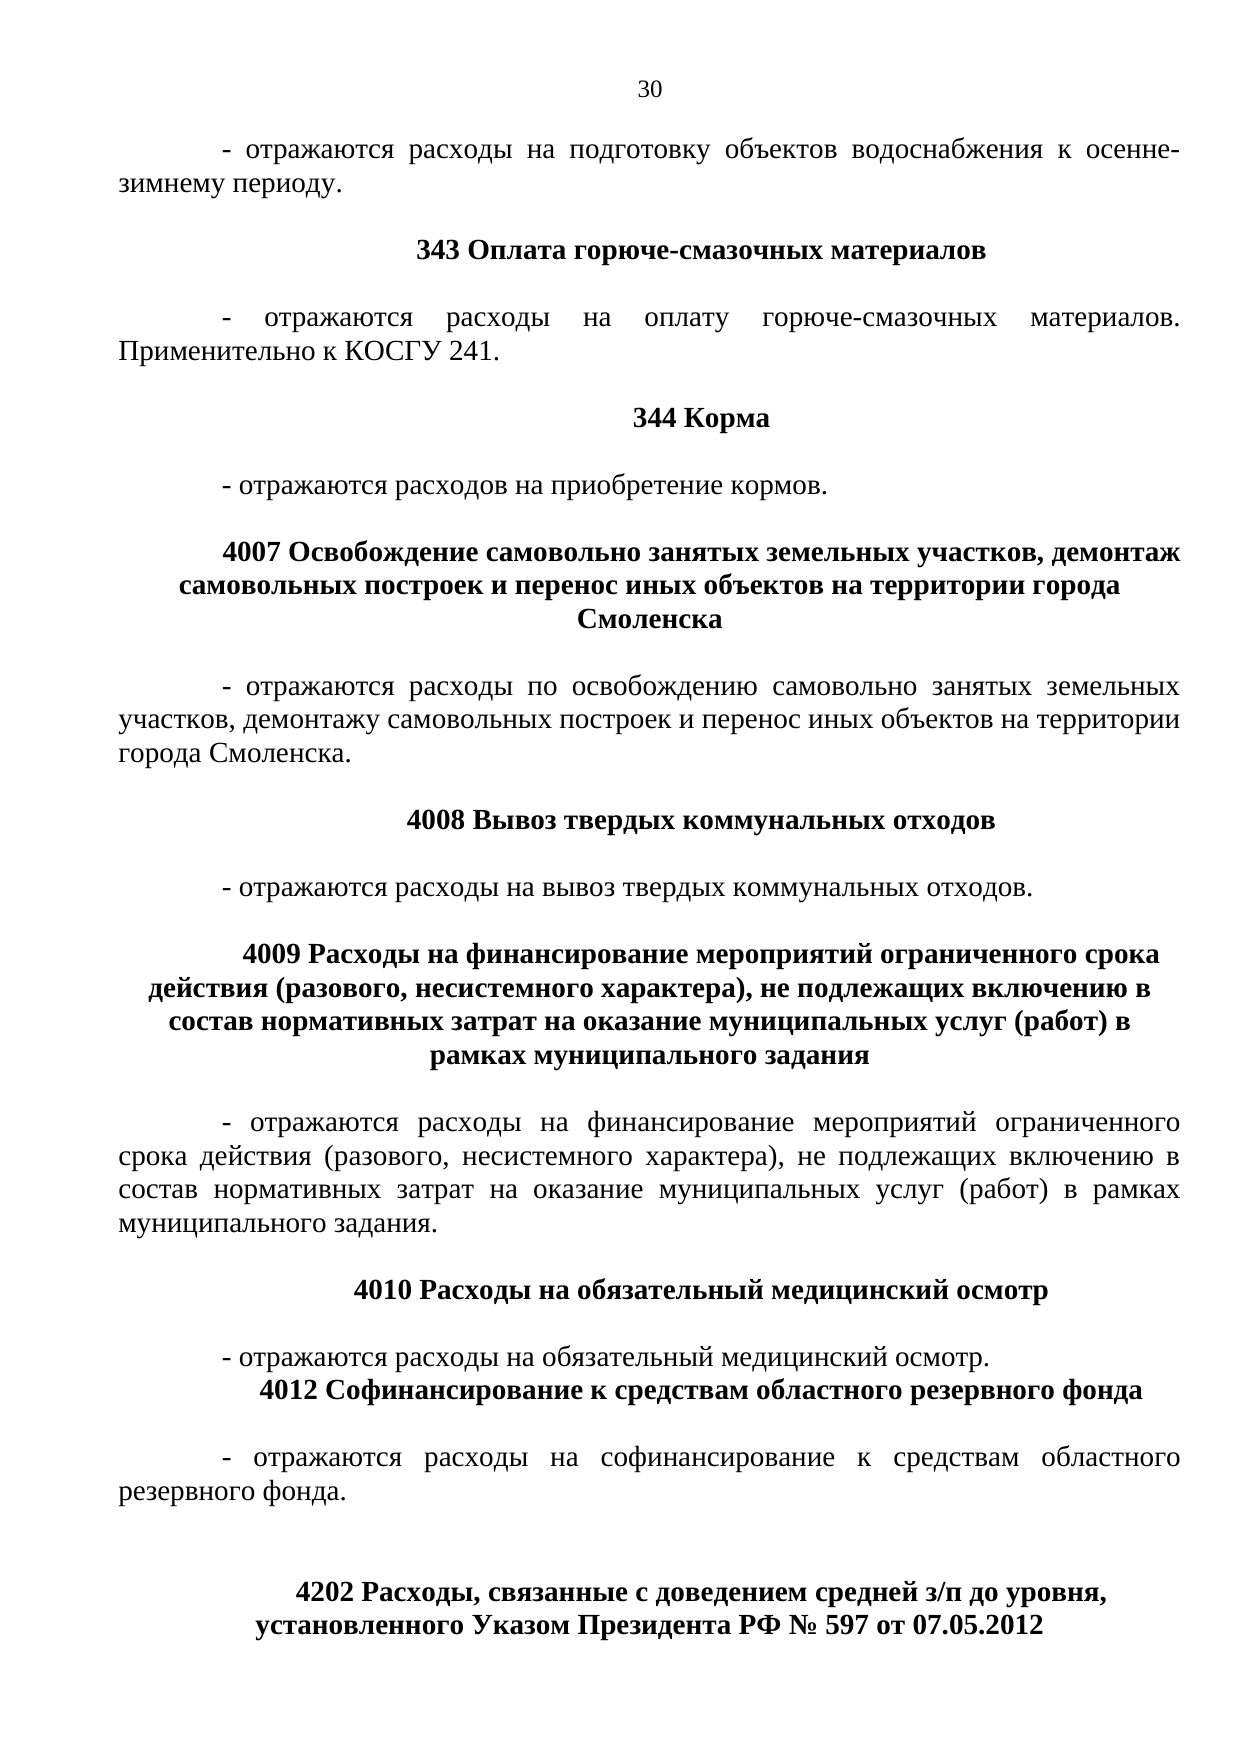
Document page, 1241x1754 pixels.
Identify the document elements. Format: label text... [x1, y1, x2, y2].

text 4010 Расходы на обязательный медицинский осмотр [118, 1272, 1181, 1305]
text - отражаются расходы на подготовку объектов водоснабжения к осенне-зимнему периоду. [118, 131, 1181, 198]
text 344 Корма [118, 400, 1181, 433]
text - отражаются расходы на обязательный медицинский осмотр. [118, 1339, 1181, 1372]
text 4009 Расходы на финансирование мероприятий ограниченного срока действия (разового, несистемного характера), не подлежащих включению в состав нормативных затрат на оказание муниципальных услуг (работ) в рамках муниципального задания [118, 936, 1181, 1071]
text 4202 Расходы, связанные с доведением средней з/п до уровня, установленного Указом Президента РФ № 597 от 07.05.2012 [118, 1574, 1181, 1641]
text 4007 Освобождение самовольно занятых земельных участков, демонтаж самовольных построек и перенос иных объектов на территории города Смоленска [118, 534, 1181, 634]
text - отражаются расходы на финансирование мероприятий ограниченного срока действия (разового, несистемного характера), не подлежащих включению в состав нормативных затрат на оказание муниципальных услуг (работ) в рамках муниципального задания. [118, 1104, 1181, 1238]
text - отражаются расходы на софинансирование к средствам областного резервного фонда. [118, 1439, 1181, 1507]
text 4012 Софинансирование к средствам областного резервного фонда [118, 1372, 1181, 1406]
text - отражаются расходов на приобретение кормов. [118, 467, 1181, 500]
text - отражаются расходы по освобождению самовольно занятых земельных участков, демонтажу самовольных построек и перенос иных объектов на территории города Смоленска. [118, 668, 1181, 769]
text - отражаются расходы на вывоз твердых коммунальных отходов. [118, 869, 1181, 903]
text 4008 Вывоз твердых коммунальных отходов [118, 802, 1181, 836]
text 343 Оплата горюче-смазочных материалов [118, 232, 1181, 266]
text - отражаются расходы на оплату горюче-смазочных материалов. Применительно к КОСГУ 241. [118, 299, 1181, 366]
